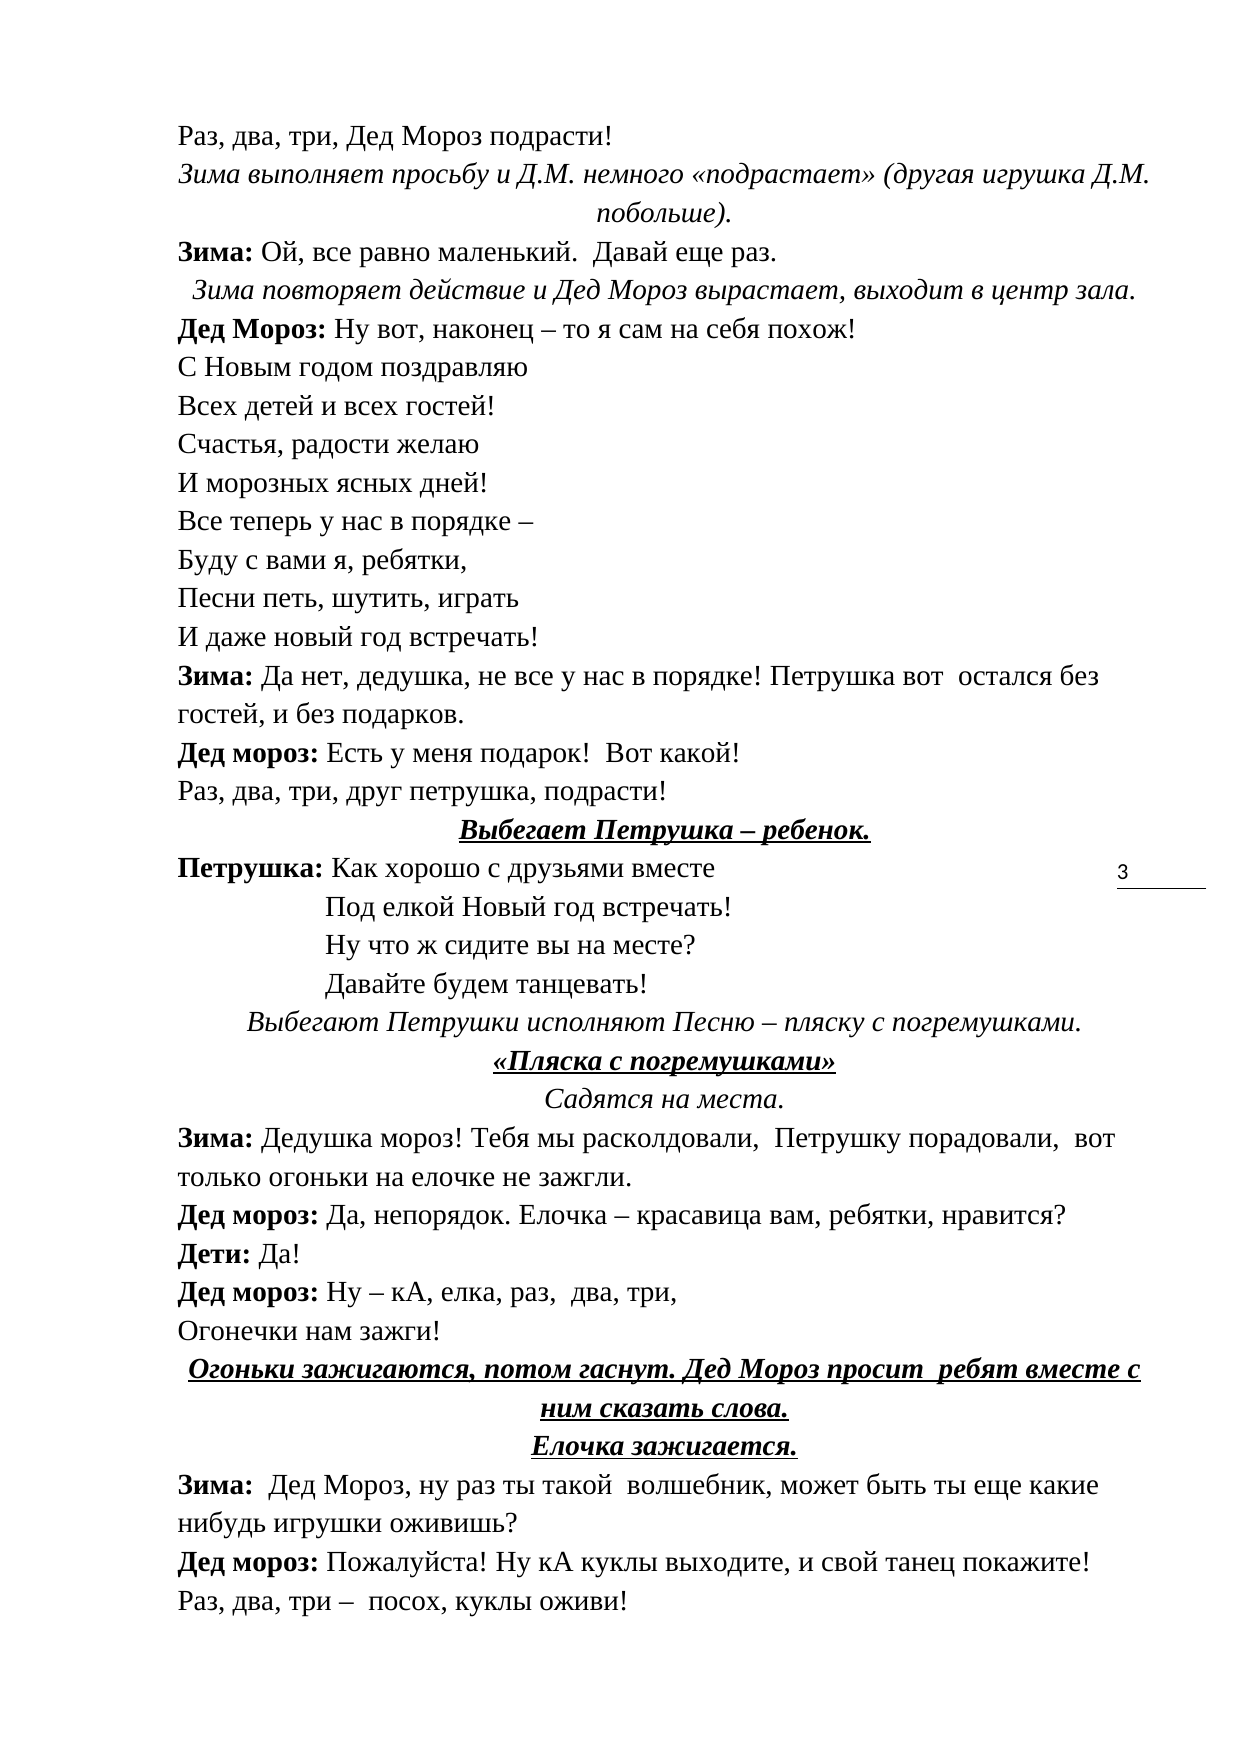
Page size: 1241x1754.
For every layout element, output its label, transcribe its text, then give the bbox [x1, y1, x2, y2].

text Дед мороз: Да, непорядок. Елочка – красавица вам, ребятки, нравится? [177, 1197, 1152, 1231]
text Раз, два, три, Дед Мороз подрасти! [177, 118, 1152, 152]
text «Пляска с погремушками» [177, 1043, 1152, 1077]
text Огоньки зажигаются, потом гаснут. Дед Мороз просит ребят вместе с ним сказать слова. [177, 1351, 1152, 1423]
text Давайте будем танцевать! [251, 966, 1152, 999]
text Выбегает Петрушка – ребенок. [177, 812, 1152, 845]
text И даже новый год встречать! [177, 619, 1152, 653]
text Дети: Да! [177, 1236, 1152, 1269]
text С Новым годом поздравляю [177, 349, 1152, 383]
text Дед мороз: Есть у меня подарок! Вот какой! [177, 735, 1152, 768]
text Буду с вами я, ребятки, [177, 542, 1152, 576]
text Песни петь, шутить, играть [177, 581, 1152, 614]
text И морозных ясных дней! [177, 465, 1152, 498]
text Зима выполняет просьбу и Д.М. немного «подрастает» (другая игрушка Д.М. побольше). [177, 157, 1152, 229]
text Садятся на места. [177, 1082, 1152, 1115]
text Под елкой Новый год встречать! [251, 889, 1152, 922]
text Выбегают Петрушки исполняют Песню – пляску с погремушками. [177, 1004, 1152, 1038]
text Елочка зажигается. [177, 1428, 1152, 1462]
text Петрушка: Как хорошо с друзьями вместе [177, 850, 1152, 884]
text Все теперь у нас в порядке – [177, 503, 1152, 537]
text Раз, два, три – посох, куклы оживи! [177, 1583, 1152, 1616]
text Зима: Ой, все равно маленький. Давай еще раз. [177, 234, 1152, 267]
text Зима: Да нет, дедушка, не все у нас в порядке! Петрушка вот остался без гостей, и без подарков. [177, 658, 1152, 730]
text Зима повторяет действие и Дед Мороз вырастает, выходит в центр зала. [177, 272, 1152, 306]
text Дед мороз: Пожалуйста! Ну кА куклы выходите, и свой танец покажите! [177, 1544, 1152, 1578]
text Всех детей и всех гостей! [177, 388, 1152, 421]
text Дед мороз: Ну – кА, елка, раз, два, три, [177, 1274, 1152, 1308]
text Огонечки нам зажги! [177, 1313, 1152, 1346]
text Дед Мороз: Ну вот, наконец – то я сам на себя похож! [177, 311, 1152, 344]
text Зима: Дедушка мороз! Тебя мы расколдовали, Петрушку порадовали, вот только огоньки на елочке не зажгли. [177, 1120, 1152, 1192]
text Ну что ж сидите вы на месте? [251, 927, 1152, 961]
text Раз, два, три, друг петрушка, подрасти! [177, 773, 1152, 807]
text Зима: Дед Мороз, ну раз ты такой волшебник, может быть ты еще какие нибудь игрушки оживишь? [177, 1467, 1152, 1539]
text Счастья, радости желаю [177, 426, 1152, 460]
